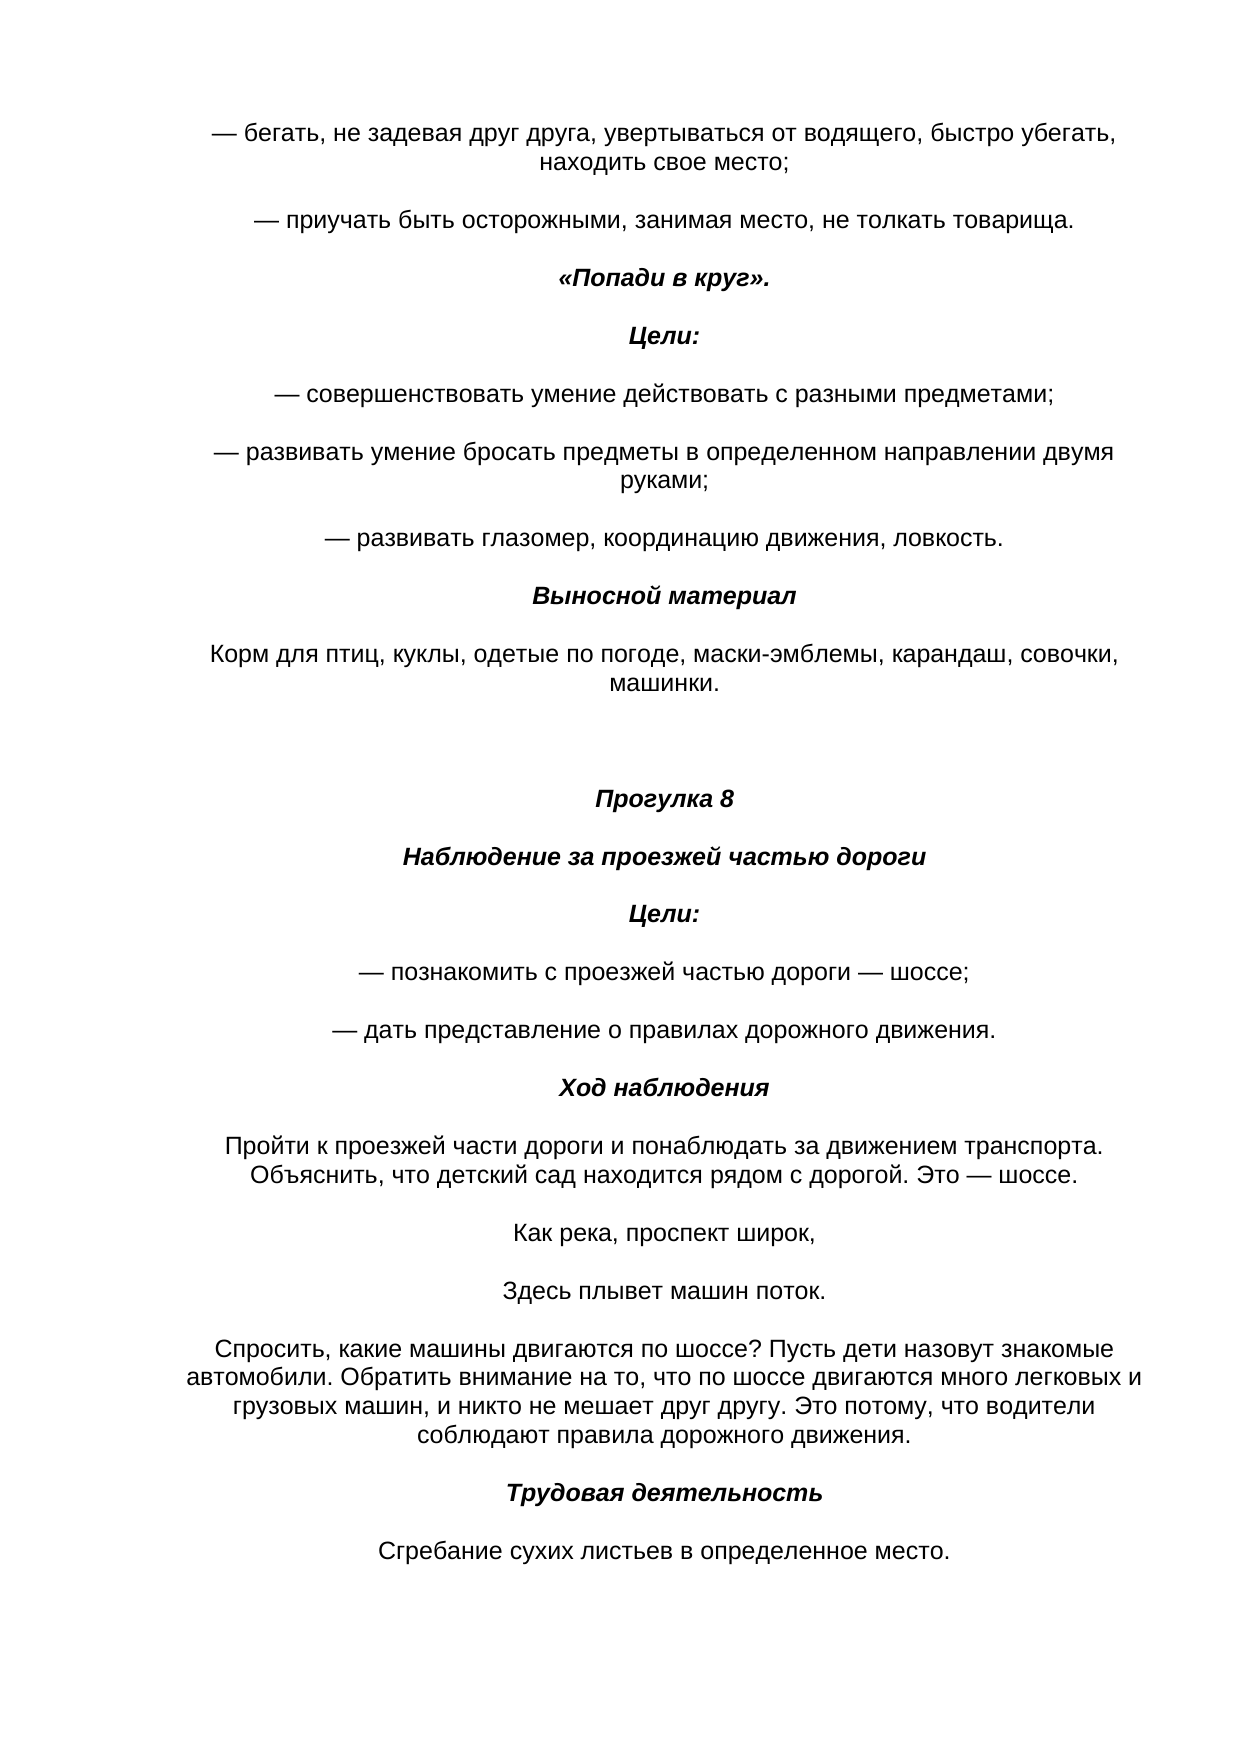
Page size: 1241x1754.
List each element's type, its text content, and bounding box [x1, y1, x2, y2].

text Цели: [177, 899, 1152, 928]
text Ход наблюдения [177, 1073, 1152, 1102]
text — приучать быть осторожными, занимая место, не толкать товарища. [177, 205, 1152, 233]
text — дать представление о правилах дорожного движения. [177, 1015, 1152, 1044]
text — познакомить с проезжей частью дороги — шоссе; [177, 957, 1152, 986]
text — развивать умение бросать предметы в определенном направлении двумя руками; [177, 436, 1152, 494]
text Наблюдение за проезжей частью дороги [177, 841, 1152, 870]
text Пройти к проезжей части дороги и понаблюдать за движением транспорта. Объяснить, что детский сад находится рядом с дорогой. Это — шоссе. [177, 1131, 1152, 1188]
text Здесь плывет машин поток. [177, 1276, 1152, 1304]
text Спросить, какие машины двигаются по шоссе? Пусть дети назовут знакомые автомобили. Обратить внимание на то, что по шоссе двигаются много легковых и грузовых машин, и никто не мешает друг другу. Это потому, что водители соблюдают правила дорожного движения. [177, 1333, 1152, 1448]
text — совершенствовать умение действовать с разными предметами; [177, 378, 1152, 407]
text Цели: [177, 321, 1152, 349]
text Прогулка 8 [177, 783, 1152, 812]
text Выносной материал [177, 581, 1152, 610]
text — развивать глазомер, координацию движения, ловкость. [177, 523, 1152, 552]
text Трудовая деятельность [177, 1478, 1152, 1506]
text Как река, проспект широк, [177, 1218, 1152, 1246]
text Сгребание сухих листьев в определенное место. [177, 1536, 1152, 1564]
text — бегать, не задевая друг друга, увертываться от водящего, быстро убегать, находить свое место; [177, 118, 1152, 176]
text «Попади в круг». [177, 263, 1152, 291]
text Корм для птиц, куклы, одетые по погоде, маски-эмблемы, карандаш, совочки, машинки. [177, 639, 1152, 696]
